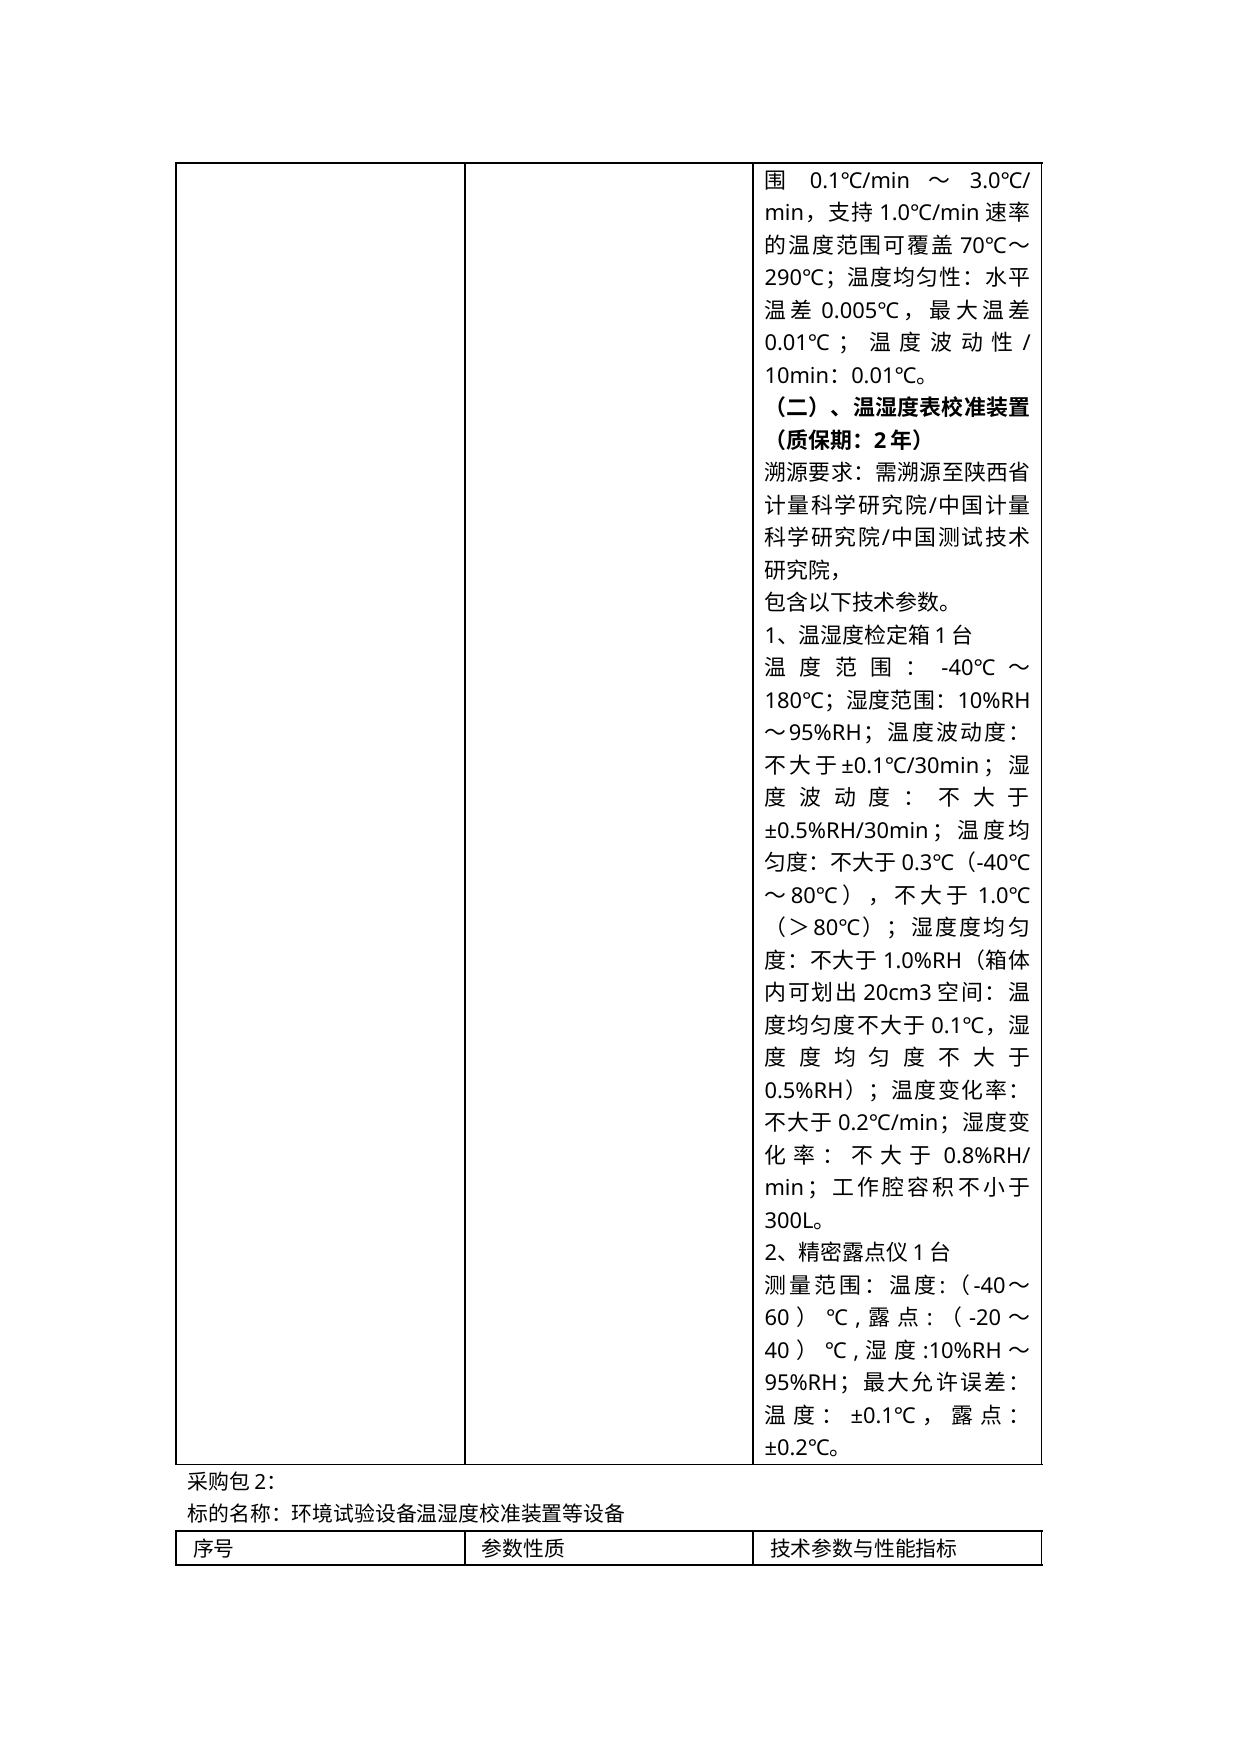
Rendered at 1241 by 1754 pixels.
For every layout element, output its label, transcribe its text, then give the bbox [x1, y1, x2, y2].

table_header 技术参数与性能指标 [754, 1532, 1041, 1564]
table_cell 1 [177, 164, 464, 1463]
table_header 参数性质 [466, 1532, 752, 1564]
table_header 序号 [177, 1532, 464, 1564]
text 采购包2： [187, 1465, 1053, 1498]
table_cell [466, 164, 752, 1463]
text 标的名称：环境试验设备温湿度校准装置等设备 [187, 1498, 1053, 1530]
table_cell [754, 164, 1041, 1463]
